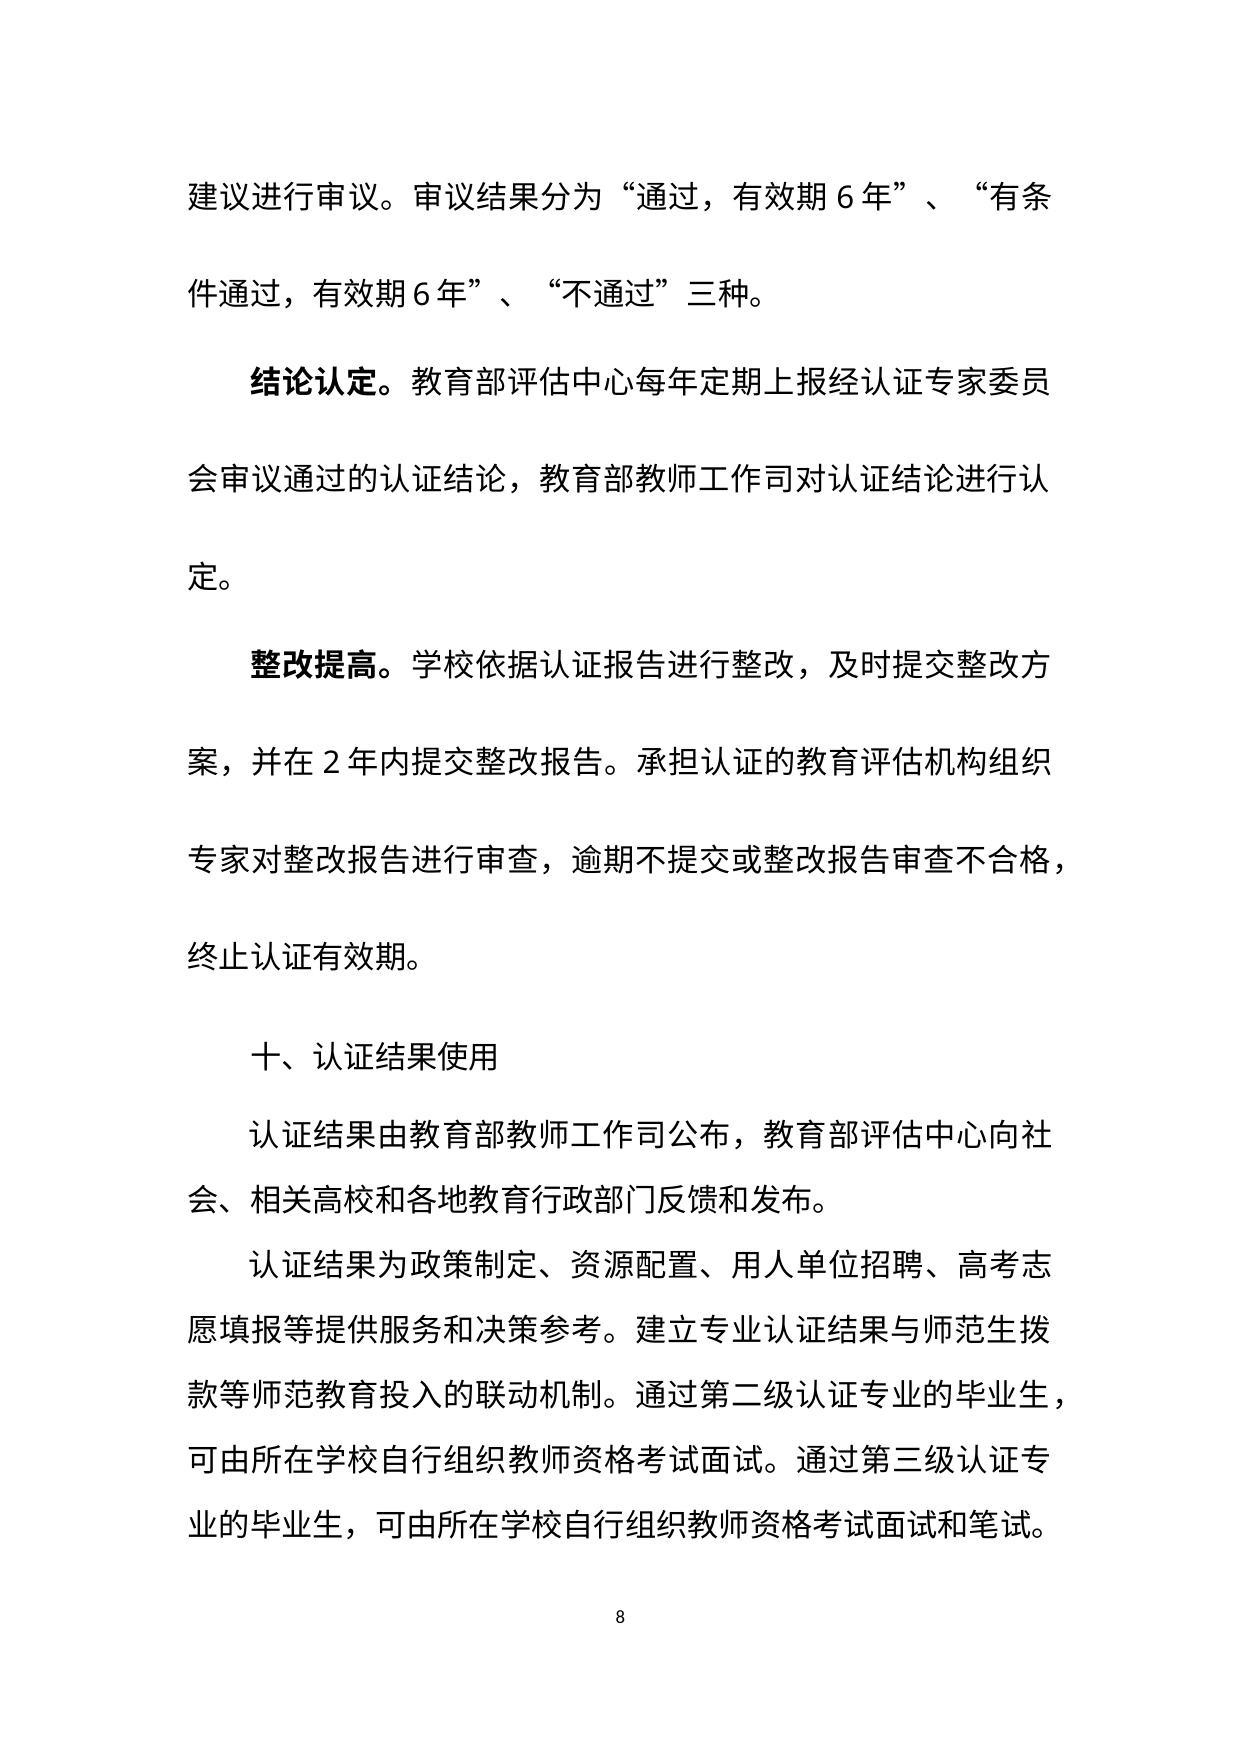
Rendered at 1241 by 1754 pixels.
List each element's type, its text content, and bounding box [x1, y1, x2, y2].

text 十、认证结果使用 [187, 1022, 1053, 1087]
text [187, 162, 1053, 324]
text 认证结果为政策制定、资源配置、用人单位招聘、高考志愿填报等提供服务和决策参考。建立专业认证结果与师范生拨款等师范教育投入的联动机制。通过第二级认证专业的毕业生，可由所在学校自行组织教师资格考试面试。通过第三级认证专业的毕业生，可由所在学校自行组织教师资格考试面试和笔试。 [187, 1230, 1053, 1555]
text 整改提高。学校依据认证报告进行整改，及时提交整改方案，并在2年内提交整改报告。承担认证的教育评估机构组织专家对整改报告进行审查，逾期不提交或整改报告审查不合格，终止认证有效期。 [187, 630, 1053, 987]
text 认证结果由教育部教师工作司公布，教育部评估中心向社会、相关高校和各地教育行政部门反馈和发布。 [187, 1100, 1053, 1230]
text 结论认定。教育部评估中心每年定期上报经认证专家委员会审议通过的认证结论，教育部教师工作司对认证结论进行认定。 [187, 347, 1053, 607]
